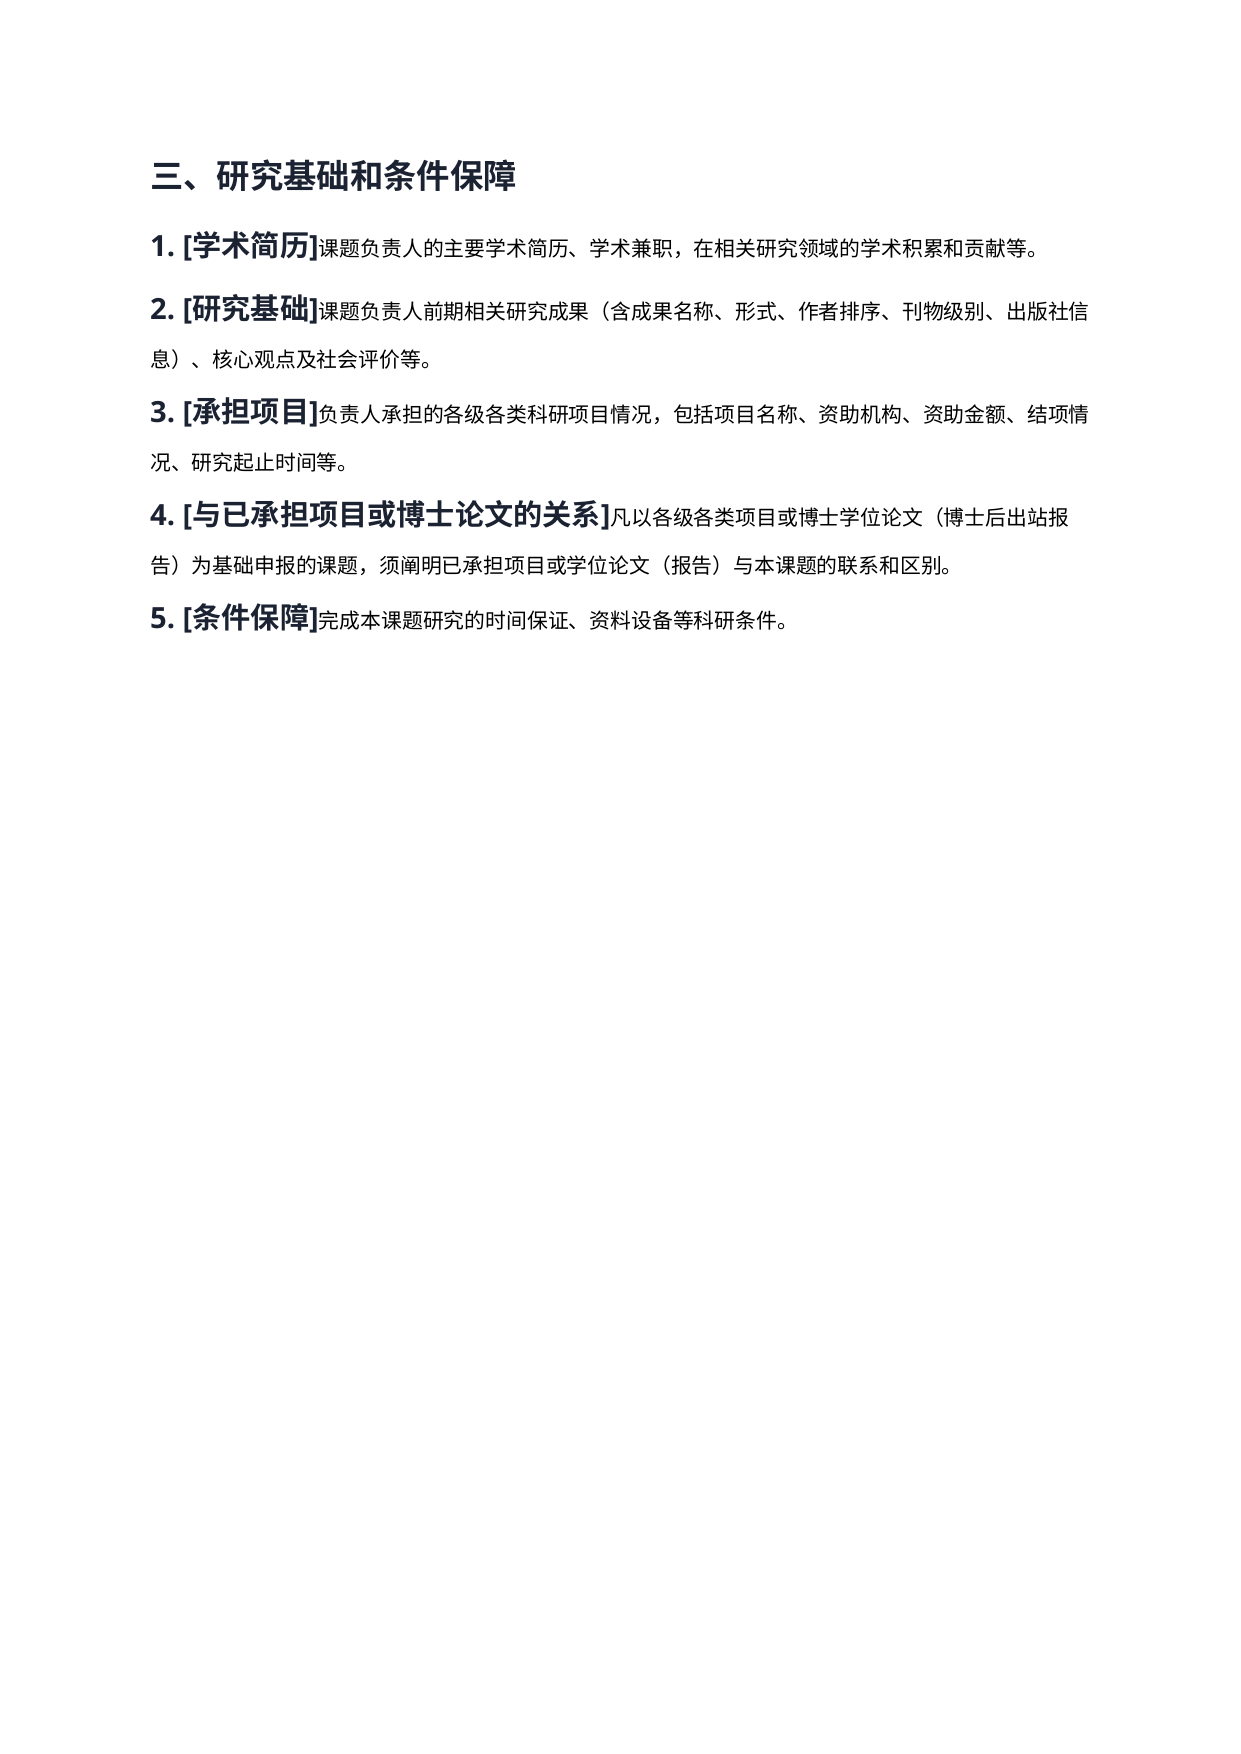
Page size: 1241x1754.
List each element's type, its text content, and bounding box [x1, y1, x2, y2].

text 三、研究基础和条件保障 [150, 150, 1090, 198]
text 4. [与已承担项目或博士论文的关系]凡以各级各类项目或博士学位论文（博士后出站报告）为基础申报的课题，须阐明已承担项目或学位论文（报告）与本课题的联系和区别。 [150, 491, 1090, 579]
text 2. [研究基础]课题负责人前期相关研究成果（含成果名称、形式、作者排序、刊物级别、出版社信息）、核心观点及社会评价等。 [150, 286, 1090, 373]
text 3. [承担项目]负责人承担的各级各类科研项目情况，包括项目名称、资助机构、资助金额、结项情况、研究起止时间等。 [150, 389, 1090, 476]
text 1. [学术简历]课题负责人的主要学术简历、学术兼职，在相关研究领域的学术积累和贡献等。 [150, 222, 1090, 265]
text 5. [条件保障]完成本课题研究的时间保证、资料设备等科研条件。 [150, 594, 1090, 637]
